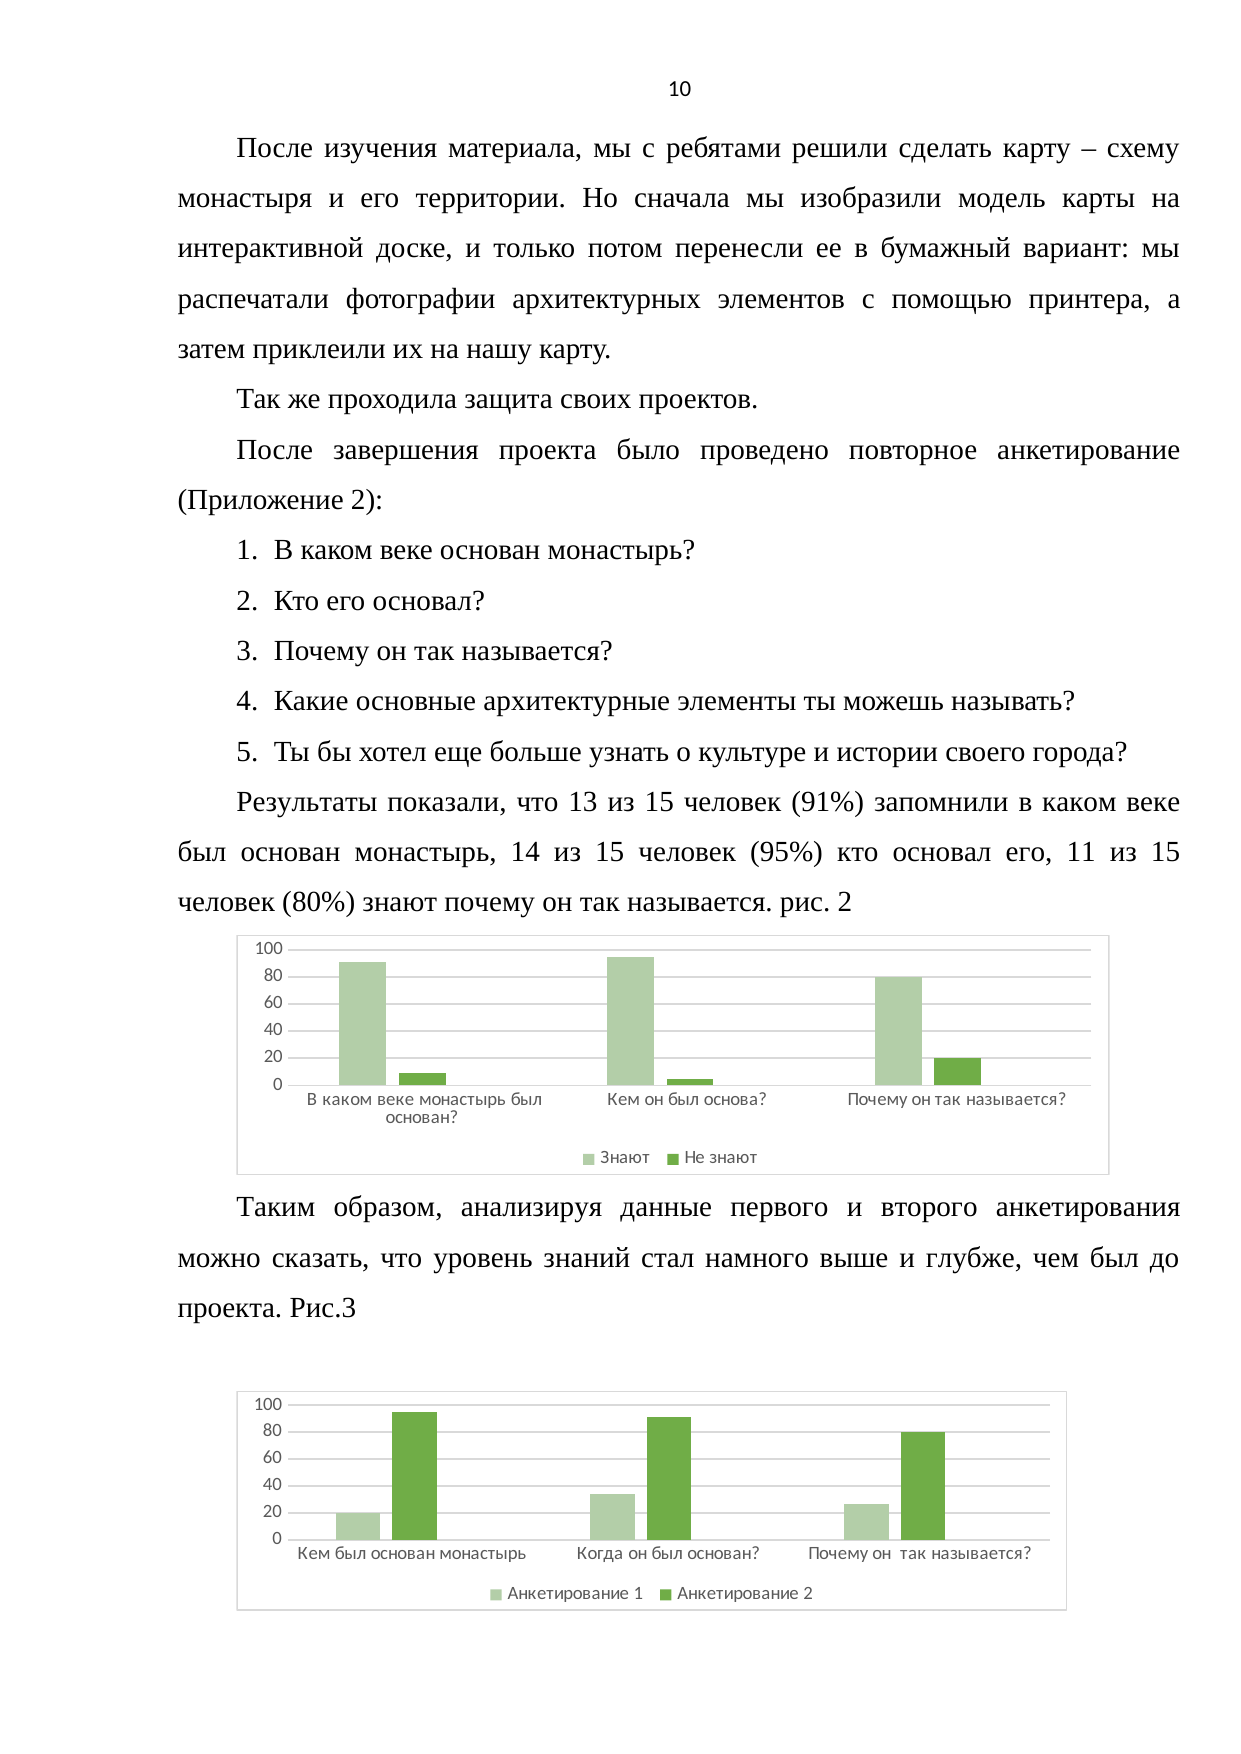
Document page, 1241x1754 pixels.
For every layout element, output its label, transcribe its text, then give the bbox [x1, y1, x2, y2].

text Таким образом, анализируя данные первого и второго анкетирования можно сказать, что уровень знаний стал намного выше и глубже, чем был до проекта. Рис.3 [177, 1189, 1181, 1324]
list Кто его основал? [236, 583, 1181, 616]
text После завершения проекта было проведено повторное анкетирование (Приложение 2): [177, 432, 1181, 516]
list Почему он так называется? [236, 633, 1181, 667]
text После изучения материала, мы с ребятами решили сделать карту – схему монастыря и его территории. Но сначала мы изобразили модель карты на интерактивной доске, и только потом перенесли ее в бумажный вариант: мы распечатали фотографии архитектурных элементов с помощью принтера, а затем приклеили их на нашу карту. [177, 130, 1181, 365]
list Какие основные архитектурные элементы ты можешь называть? [236, 683, 1181, 717]
text Результаты показали, что 13 из 15 человек (91%) запомнили в каком веке был основан монастырь, 14 из 15 человек (95%) кто основал его, 11 из 15 человек (80%) знают почему он так называется. рис. 2 [177, 784, 1181, 918]
list В каком веке основан монастырь? [236, 532, 1181, 566]
text Так же проходила защита своих проектов. [177, 381, 1181, 415]
list Ты бы хотел еще больше узнать о культуре и истории своего города? [236, 734, 1181, 767]
